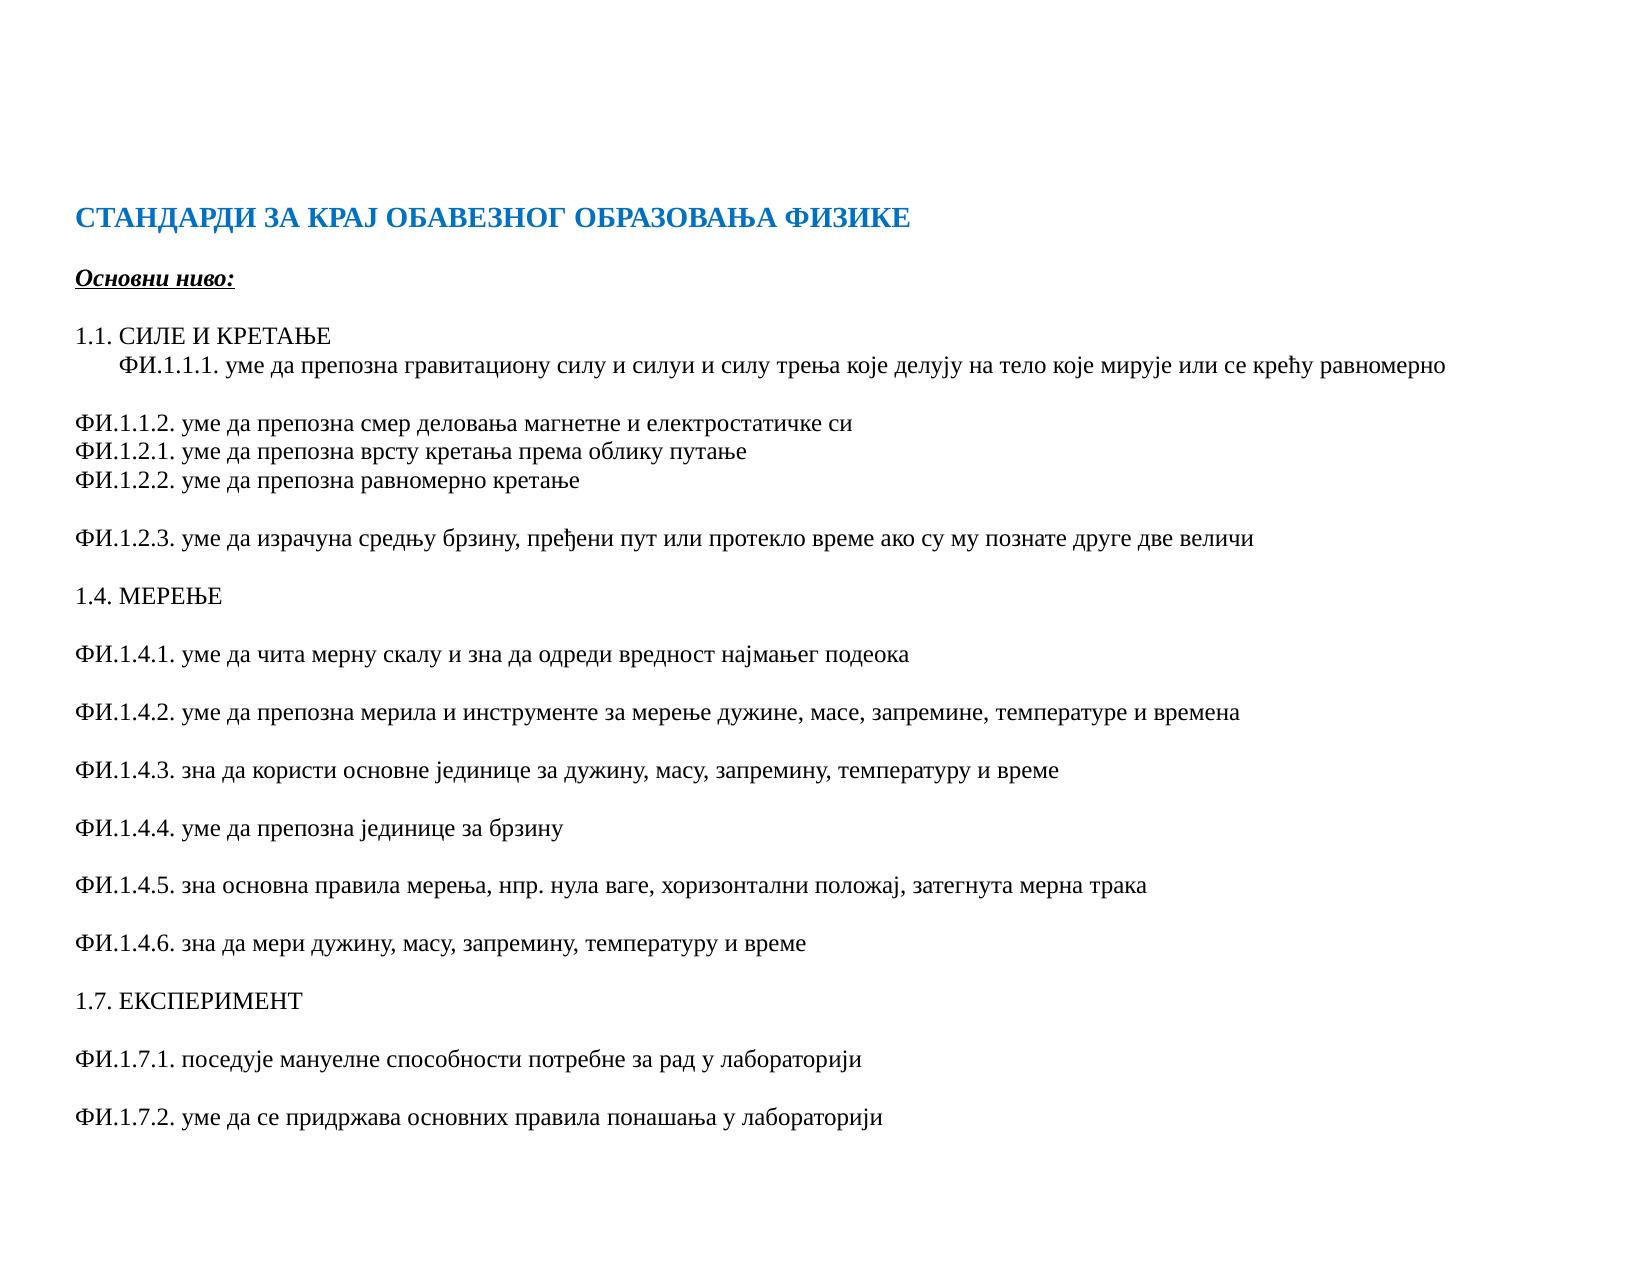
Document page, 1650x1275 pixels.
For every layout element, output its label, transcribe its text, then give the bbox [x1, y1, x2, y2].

subtitle Основни ниво: [75, 263, 1575, 292]
subtitle ФИ.1.2.3. уме да израчуна средњу брзину, пређени пут или протекло време ако су му познате друге две величи [75, 523, 1575, 552]
subtitle ФИ.1.7.2. уме да се придржава основних правила понашања у лабораторији [75, 1102, 1575, 1131]
subtitle ФИ.1.4.4. уме да препозна јединице за брзину [75, 813, 1575, 841]
subtitle СИЛЕ И КРЕТАЊЕ ФИ.1.1.1. уме да препозна гравитациону силу и силуи и силу трења које делују на тело које мирује или се крећу равномерно [75, 321, 1575, 378]
subtitle ФИ.1.4.3. зна да користи основне јединице за дужину, масу, запремину, температуру и време [75, 755, 1575, 783]
subtitle ФИ.1.4.2. уме да препозна мерила и инструменте за мерење дужине, масе, запремине, температуре и времена [75, 697, 1575, 726]
subtitle СТАНДАРДИ ЗА КРАЈ ОБАВЕЗНОГ ОБРАЗОВАЊА ФИЗИКЕ [75, 200, 1575, 234]
subtitle 1.4. МЕРЕЊЕ [75, 581, 1575, 610]
subtitle ФИ.1.4.1. уме да чита мерну скалу и зна да одреди вредност најмањег подеока [75, 639, 1575, 668]
subtitle ФИ.1.1.2. уме да препозна смер деловања магнетне и електростатичке си ФИ.1.2.1. уме да препозна врсту кретања према облику путање ФИ.1.2.2. уме да препозна равномерно кретање [75, 408, 1575, 494]
subtitle ФИ.1.4.6. зна да мери дужину, масу, запремину, температуру и време [75, 928, 1575, 957]
subtitle ФИ.1.7.1. поседује мануелне способности потребне за рад у лабораторији [75, 1044, 1575, 1073]
subtitle ФИ.1.4.5. зна основна правила мерења, нпр. нула ваге, хоризонтални положај, затегнута мерна трака [75, 871, 1575, 899]
subtitle 1.7. ЕКСПЕРИМЕНТ [75, 986, 1575, 1015]
